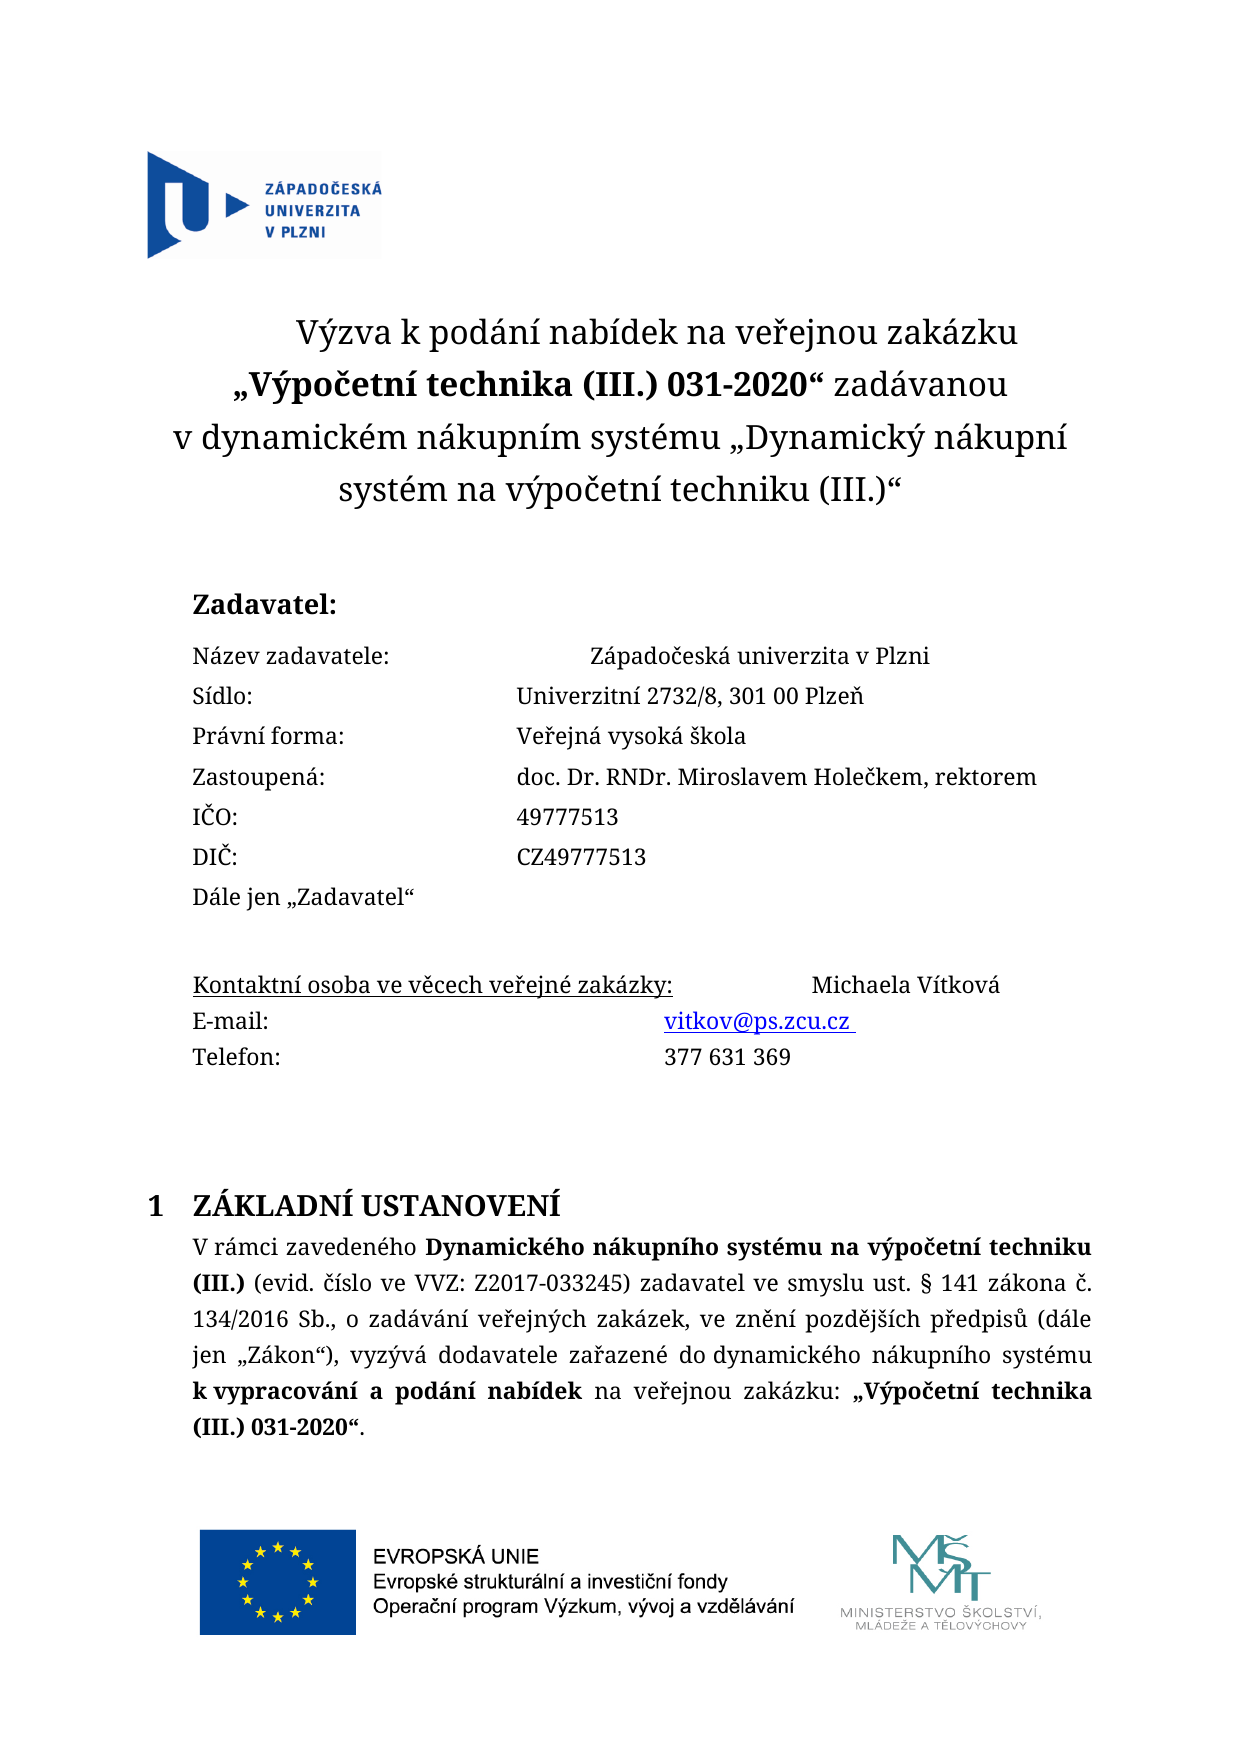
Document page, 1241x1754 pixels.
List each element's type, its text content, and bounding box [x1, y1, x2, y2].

text Kontaktní osoba ve věcech veřejné zakázky: Michaela Vítková [148, 969, 1093, 1001]
text Dále jen „Zadavatel“ [148, 881, 1093, 912]
text Sídlo: Univerzitní 2732/8, 301 00 Plzeň [148, 680, 1093, 711]
subtitle 1 ZÁKLADNÍ USTANOVENÍ [148, 1185, 1093, 1225]
picture [147, 151, 382, 259]
text Právní forma: Veřejná vysoká škola [148, 720, 1093, 752]
text IČO: 49777513 [148, 801, 1093, 832]
text Zastoupená: doc. Dr. RNDr. Miroslavem Holečkem, rektorem [192, 760, 1093, 792]
text E-mail: vitkov@ps.zcu.cz [148, 1005, 1093, 1036]
text V rámci zavedeného Dynamického nákupního systému na výpočetní techniku (III.) (evid. číslo ve VVZ: Z2017-033245) zadavatel ve smyslu ust. § 141 zákona č. 134/2016 Sb., o zadávání veřejných zakázek, ve znění pozdějších předpisů (dále jen „Zákon“), vyzývá dodavatele zařazené do dynamického nákupního systému k vypracování a podání nabídek na veřejnou zakázku: „Výpočetní technika (III.) 031-2020“. [192, 1231, 1093, 1442]
text Výzva k podání nabídek na veřejnou zakázku „Výpočetní technika (III.) 031-2020“ zadávanou v dynamickém nákupním systému „Dynamický nákupní systém na výpočetní techniku (III.)“ [148, 309, 1093, 511]
text Název zadavatele: Západočeská univerzita v Plzni [148, 640, 1093, 671]
text Telefon: 377 631 369 [148, 1041, 1093, 1072]
text DIČ: CZ49777513 [148, 841, 1093, 872]
text Zadavatel: [192, 585, 1093, 622]
picture [147, 1477, 1093, 1687]
